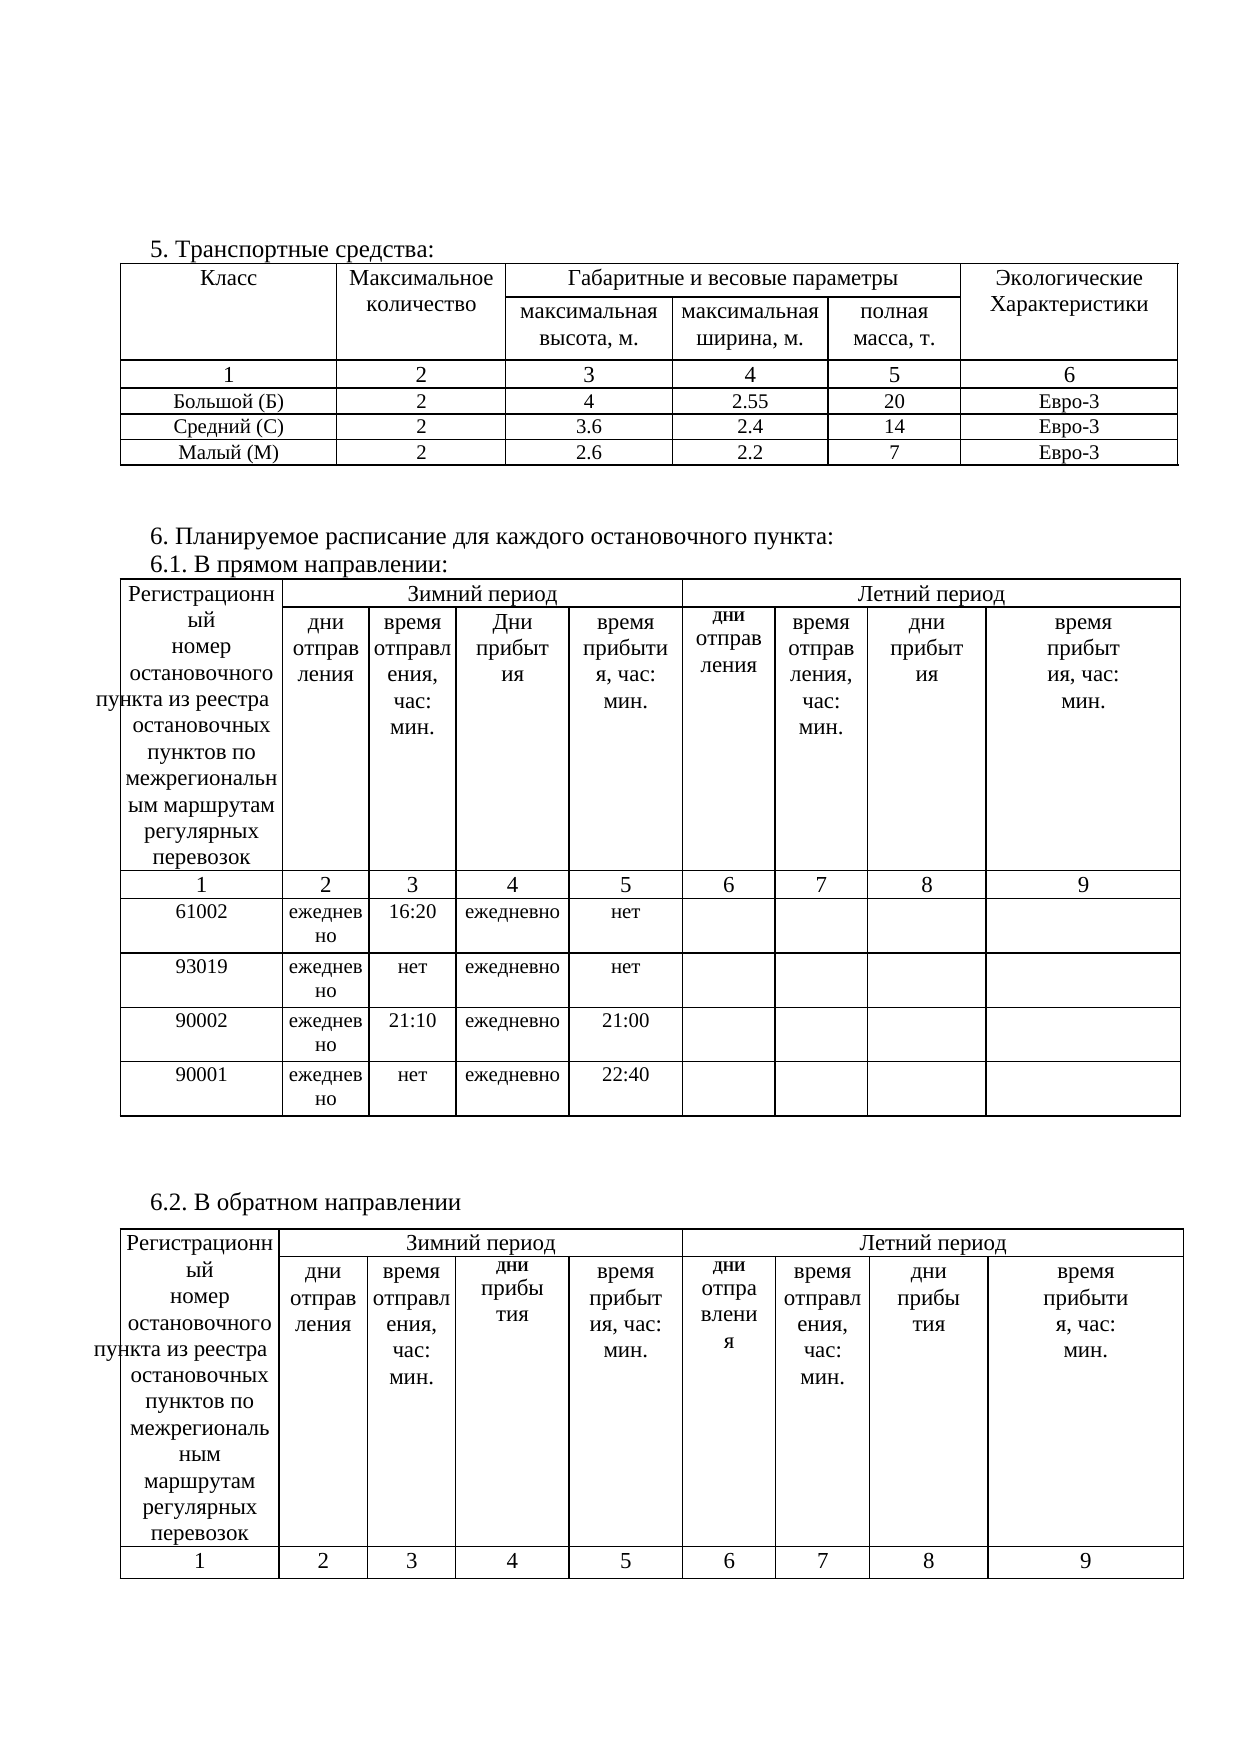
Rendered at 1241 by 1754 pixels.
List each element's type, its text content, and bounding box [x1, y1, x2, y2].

table_cell Дни прибыт ия [457, 608, 568, 870]
table_header Регистрационный номер остановочного пункта из реестра остановочных пунктов по межрегиональным маршрутам регулярных перевозок [121, 580, 282, 870]
table_cell дни отправ ления [283, 608, 368, 870]
table_cell 6 [961, 361, 1177, 387]
table_cell [683, 1062, 774, 1115]
table_cell [776, 1008, 867, 1061]
table_cell 2 [283, 871, 368, 898]
table_header Максимальное количество [337, 264, 505, 359]
table_cell [868, 899, 985, 952]
table_cell 3.6 [506, 415, 672, 438]
table_cell время прибыти я, час: мин. [989, 1257, 1183, 1546]
table_cell ДНИ прибы тия [456, 1257, 568, 1546]
table_cell 3 [370, 871, 455, 898]
table_cell нет [570, 954, 682, 1006]
table_cell Малый (М) [121, 440, 336, 464]
table_cell [868, 954, 985, 1006]
table_cell 16:20 [370, 899, 455, 952]
table_cell [987, 899, 1180, 952]
table_cell 1 [121, 361, 336, 387]
table_cell [683, 899, 774, 952]
table_cell 2 [337, 440, 505, 464]
table_cell 21:00 [570, 1008, 682, 1061]
table_cell [987, 1008, 1180, 1061]
table_cell 14 [829, 415, 960, 438]
table_cell 5 [570, 871, 682, 898]
table_cell 1 [121, 871, 282, 898]
table_header Зимний период [280, 1230, 682, 1256]
table_cell 6 [683, 1547, 775, 1578]
table_cell дни прибы тия [870, 1257, 987, 1546]
table_header Летний период [683, 580, 1180, 606]
table_cell 5 [570, 1547, 682, 1578]
table_cell полная масса, т. [829, 298, 960, 359]
table_cell ежедневно [457, 1062, 568, 1115]
table_cell ежедневно [283, 1062, 368, 1115]
table_cell максимальная ширина, м. [673, 298, 827, 359]
table_cell ежедневно [457, 1008, 568, 1061]
table_cell [868, 1008, 985, 1061]
table_cell ежедневно [283, 954, 368, 1006]
table_cell [776, 1062, 867, 1115]
table_cell ежедневно [283, 899, 368, 952]
table_cell 4 [673, 361, 827, 387]
table_header Зимний период [283, 580, 682, 606]
table_cell время прибыт ия, час: мин. [987, 608, 1180, 870]
table_header Класс [121, 264, 336, 359]
text 5. Транспортные средства: [150, 234, 1090, 263]
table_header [121, 1230, 278, 1546]
table_header Габаритные и весовые параметры [506, 264, 960, 296]
table_cell нет [370, 1062, 455, 1115]
table_cell время отправл ения, час: мин. [370, 608, 455, 870]
table_cell нет [570, 899, 682, 952]
table_cell 90001 [121, 1062, 282, 1115]
table_cell 22:40 [570, 1062, 682, 1115]
table_cell Евро-3 [961, 415, 1177, 438]
table_cell Евро-3 [961, 389, 1177, 413]
table_cell 8 [868, 871, 985, 898]
table_cell 7 [829, 440, 960, 464]
table_cell 2.6 [506, 440, 672, 464]
table_cell 90002 [121, 1008, 282, 1061]
table_cell 2 [337, 361, 505, 387]
table_cell время отправл ения, час: мин. [368, 1257, 455, 1546]
table_header Летний период [683, 1230, 1183, 1256]
table_cell 4 [457, 871, 568, 898]
table_cell 2 [280, 1547, 367, 1578]
table_cell 2.2 [673, 440, 827, 464]
table_cell 1 [121, 1547, 278, 1578]
table_cell [987, 1062, 1180, 1115]
table_cell Большой (Б) [121, 389, 336, 413]
table_cell [683, 1008, 774, 1061]
table_cell 9 [989, 1547, 1183, 1578]
text 6.2. В обратном направлении [150, 1187, 1090, 1215]
table_cell 4 [456, 1547, 568, 1578]
table_cell 7 [776, 871, 867, 898]
table_cell ДНИ отпра влени я [683, 1257, 775, 1546]
table_cell 2.55 [673, 389, 827, 413]
table_cell время прибыт ия, час: мин. [570, 1257, 682, 1546]
table_cell ДНИ отправ ления [683, 608, 774, 870]
table_cell ежедневно [283, 1008, 368, 1061]
text 6. Планируемое расписание для каждого остановочного пункта: [150, 521, 1090, 549]
table_cell 20 [829, 389, 960, 413]
table_cell Средний (С) [121, 415, 336, 438]
table_cell 2 [337, 415, 505, 438]
table_cell [776, 899, 867, 952]
table_cell 3 [368, 1547, 455, 1578]
table_cell 7 [776, 1547, 869, 1578]
table_cell [868, 1062, 985, 1115]
table_cell время прибыти я, час: мин. [570, 608, 682, 870]
table_cell 61002 [121, 899, 282, 952]
table_cell дни отправ ления [280, 1257, 367, 1546]
table_header Экологические Характеристики [961, 264, 1177, 359]
text 6.1. В прямом направлении: [150, 549, 1090, 578]
table_cell 5 [829, 361, 960, 387]
table_cell 21:10 [370, 1008, 455, 1061]
table_cell 6 [683, 871, 774, 898]
table_cell Евро-3 [961, 440, 1177, 464]
table_cell [987, 954, 1180, 1006]
table_cell время отправ ления, час: мин. [776, 608, 867, 870]
table_cell ежедневно [457, 954, 568, 1006]
table_cell дни прибыт ия [868, 608, 985, 870]
table_cell нет [370, 954, 455, 1006]
table_cell 3 [506, 361, 672, 387]
table_cell максимальная высота, м. [506, 298, 672, 359]
table_cell [776, 954, 867, 1006]
table_cell 2 [337, 389, 505, 413]
table_cell ежедневно [457, 899, 568, 952]
table_cell [683, 954, 774, 1006]
table_cell 8 [870, 1547, 987, 1578]
table_cell время отправл ения, час: мин. [776, 1257, 869, 1546]
table_cell 9 [987, 871, 1180, 898]
table_cell 2.4 [673, 415, 827, 438]
table_cell 93019 [121, 954, 282, 1006]
table_cell 4 [506, 389, 672, 413]
